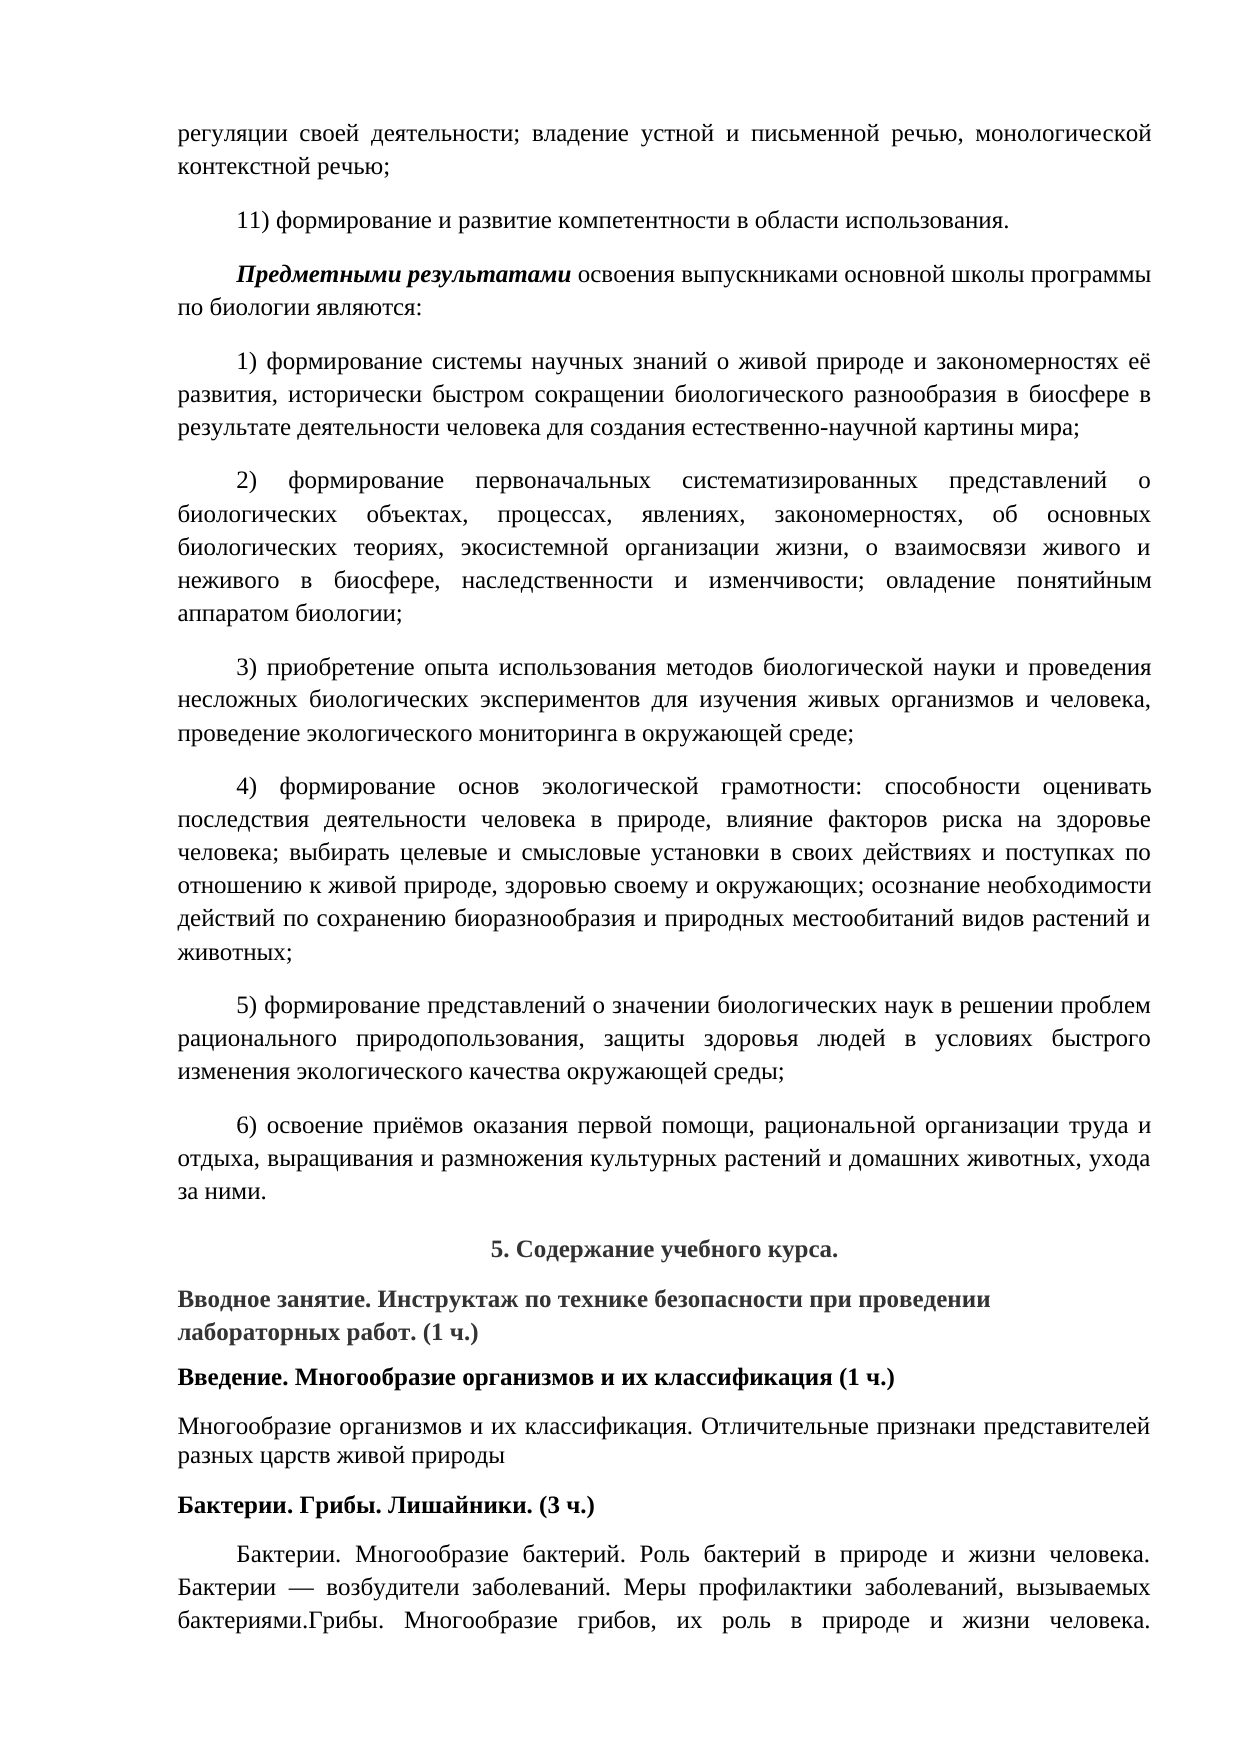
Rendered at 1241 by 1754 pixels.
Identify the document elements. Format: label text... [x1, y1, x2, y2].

text Вводное занятие. Инструктаж по технике безопасности при проведении лабораторных работ. (1 ч.) [177, 1279, 1152, 1345]
text Введение. Многообразие организмов и их классификация (1 ч.) [177, 1362, 1152, 1391]
text Предметными результатами освоения выпускниками основной школы программы по биологии являются: [177, 259, 1152, 321]
text 6) освоение приёмов оказания первой помощи, рациональной организации труда и отдыха, выращивания и размножения культурных растений и домашних животных, ухода за ними. [177, 1110, 1152, 1205]
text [177, 118, 1152, 180]
text 3) приобретение опыта использования методов биологической науки и проведения несложных биологических экспериментов для изучения живых организмов и человека, проведение экологического мониторинга в окружающей среде; [177, 652, 1152, 746]
text 2) формирование первоначальных систематизированных представлений о биологических объектах, процессах, явлениях, закономерностях, об основных биологических теориях, экосистемной организации жизни, о взаимосвязи живого и неживого в биосфере, наследственности и изменчивости; овладение понятийным аппаратом биологии; [177, 466, 1152, 626]
text Многообразие организмов и их классификация. Отличительные признаки представителей разных царств живой природы [177, 1411, 1152, 1469]
text 5) формирование представлений о значении биологических наук в решении проблем рационального природопользования, защиты здоровья людей в условиях быстрого изменения экологического качества окружающей среды; [177, 990, 1152, 1085]
text Бактерии. Грибы. Лишайники. (3 ч.) [177, 1490, 1152, 1518]
text 1) формирование системы научных знаний о живой природе и закономерностях её развития, исторически быстром сокращении биологического разнообразия в биосфере в результате деятельности человека для создания естественно-научной картины мира; [177, 346, 1152, 441]
text 11) формирование и развитие компетентности в области использования. [177, 205, 1152, 234]
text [177, 1539, 1152, 1634]
text 4) формирование основ экологической грамотности: способности оценивать последствия деятельности человека в природе, влияние факторов риска на здоровье человека; выбирать целевые и смысловые установки в своих действиях и поступках по отношению к живой природе, здоровью своему и окружающих; осознание необходимости действий по сохранению биоразнообразия и природных местообитаний видов растений и животных; [177, 771, 1152, 965]
text 5. Содержание учебного курса. [177, 1230, 1152, 1263]
